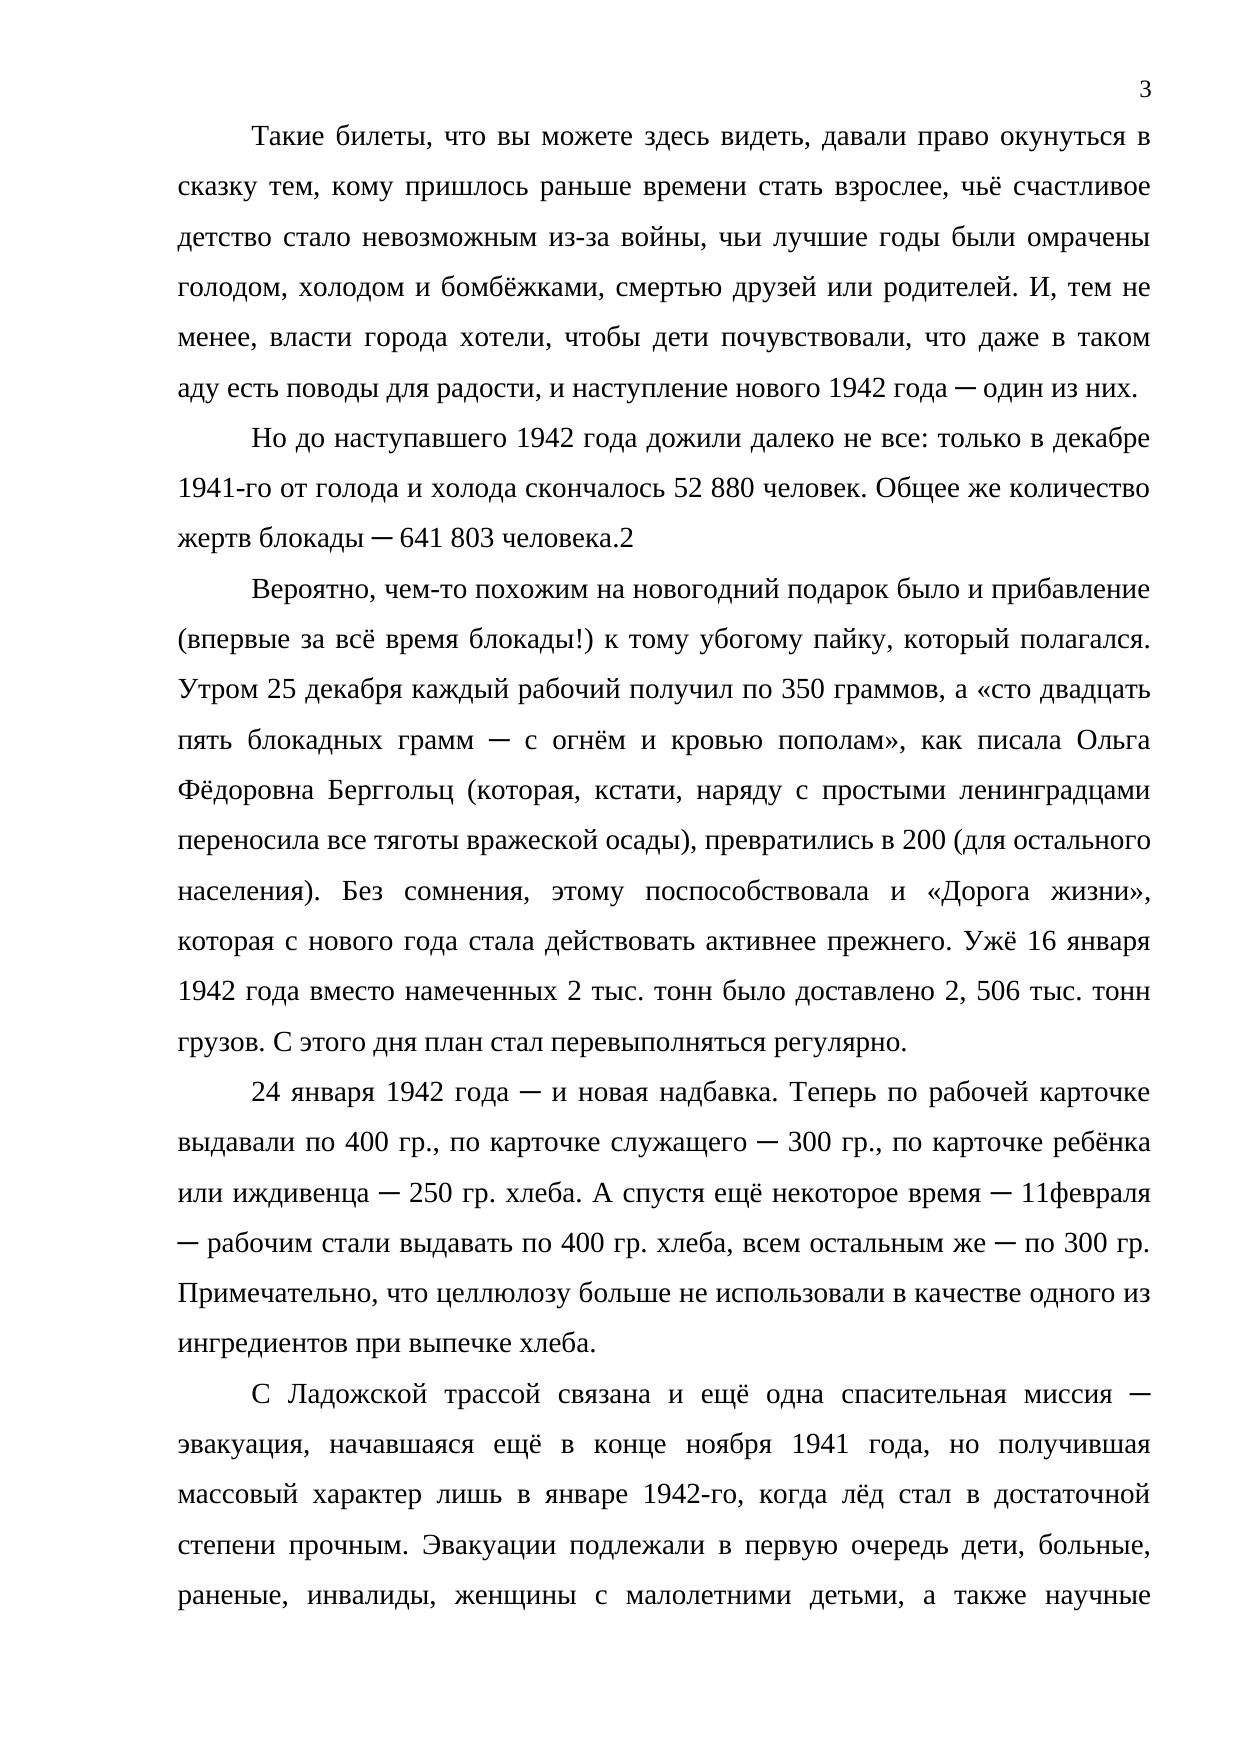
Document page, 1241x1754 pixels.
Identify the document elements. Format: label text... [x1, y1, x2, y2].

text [177, 1376, 1152, 1611]
text 24 января 1942 года ─ и новая надбавка. Теперь по рабочей карточке выдавали по 400 гр., по карточке служащего ─ 300 гр., по карточке ребёнка или иждивенца ─ 250 гр. хлеба. А спустя ещё некоторое время ─ 11февраля ─ рабочим стали выдавать по 400 гр. хлеба, всем остальным же ─ по 300 гр. Примечательно, что целлюлозу больше не использовали в качестве одного из ингредиентов при выпечке хлеба. [177, 1074, 1152, 1359]
text Но до наступавшего 1942 года дожили далеко не все: только в декабре 1941-го от голода и холода скончалось 52 880 человек. Общее же количество жертв блокады ─ 641 803 человека.2 [177, 420, 1152, 554]
text Такие билеты, что вы можете здесь видеть, давали право окунуться в сказку тем, кому пришлось раньше времени стать взрослее, чьё счастливое детство стало невозможным из-за войны, чьи лучшие годы были омрачены голодом, холодом и бомбёжками, смертью друзей или родителей. И, тем не менее, власти города хотели, чтобы дети почувствовали, что даже в таком аду есть поводы для радости, и наступление нового 1942 года ─ один из них. [177, 118, 1152, 403]
text Вероятно, чем-то похожим на новогодний подарок было и прибавление (впервые за всё время блокады!) к тому убогому пайку, который полагался. Утром 25 декабря каждый рабочий получил по 350 граммов, а «сто двадцать пять блокадных грамм ─ с огнём и кровью пополам», как писала Ольга Фёдоровна Берггольц (которая, кстати, наряду с простыми ленинградцами переносила все тяготы вражеской осады), превратились в 200 (для остального населения). Без сомнения, этому поспособствовала и «Дорога жизни», которая с нового года стала действовать активнее прежнего. Ужё 16 января 1942 года вместо намеченных 2 тыс. тонн было доставлено 2, 506 тыс. тонн грузов. С этого дня план стал перевыполняться регулярно. [177, 571, 1152, 1057]
